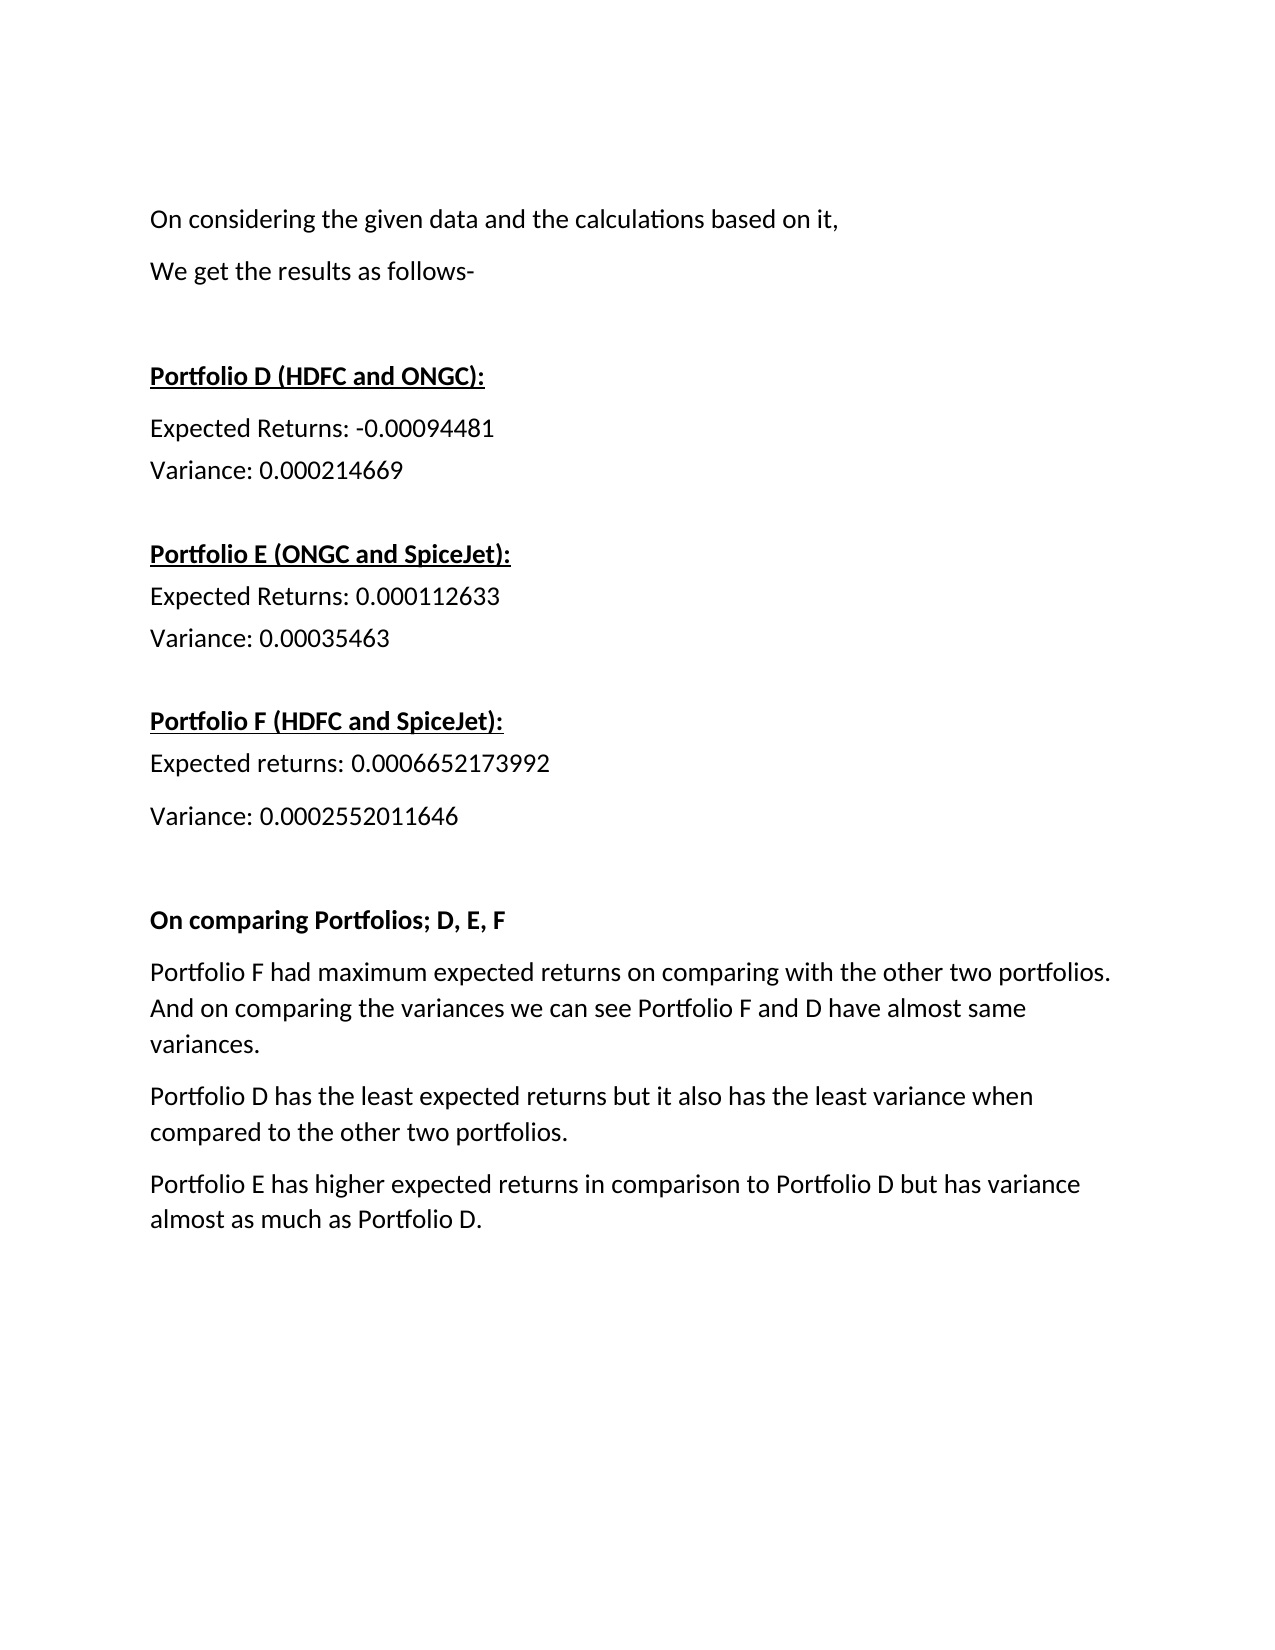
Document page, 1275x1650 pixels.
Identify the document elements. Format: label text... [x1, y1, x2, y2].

text Portfolio E (ONGC and SpiceJet): [150, 537, 1125, 570]
text On considering the given data and the calculations based on it, [150, 202, 1125, 235]
text Variance: 0.0002552011646 [150, 799, 1125, 832]
text Expected Returns: 0.000112633 [150, 579, 1125, 612]
text Expected returns: 0.0006652173992 [150, 746, 1125, 779]
text Portfolio F had maximum expected returns on comparing with the other two portfolios. And on comparing the variances we can see Portfolio F and D have almost same variances. [150, 956, 1125, 1060]
text Portfolio D has the least expected returns but it also has the least variance when compared to the other two portfolios. [150, 1079, 1125, 1148]
text Portfolio E has higher expected returns in comparison to Portfolio D but has variance almost as much as Portfolio D. [150, 1167, 1125, 1236]
text Portfolio F (HDFC and SpiceJet): [150, 704, 1125, 738]
text Portfolio D (HDFC and ONGC): [150, 359, 1125, 392]
text Expected Returns: -0.00094481 [150, 411, 1125, 444]
text Variance: 0.00035463 [150, 621, 1125, 654]
text We get the results as follows- [150, 254, 1125, 288]
text Variance: 0.000214669 [150, 453, 1125, 486]
text On comparing Portfolios; D, E, F [150, 903, 1125, 936]
